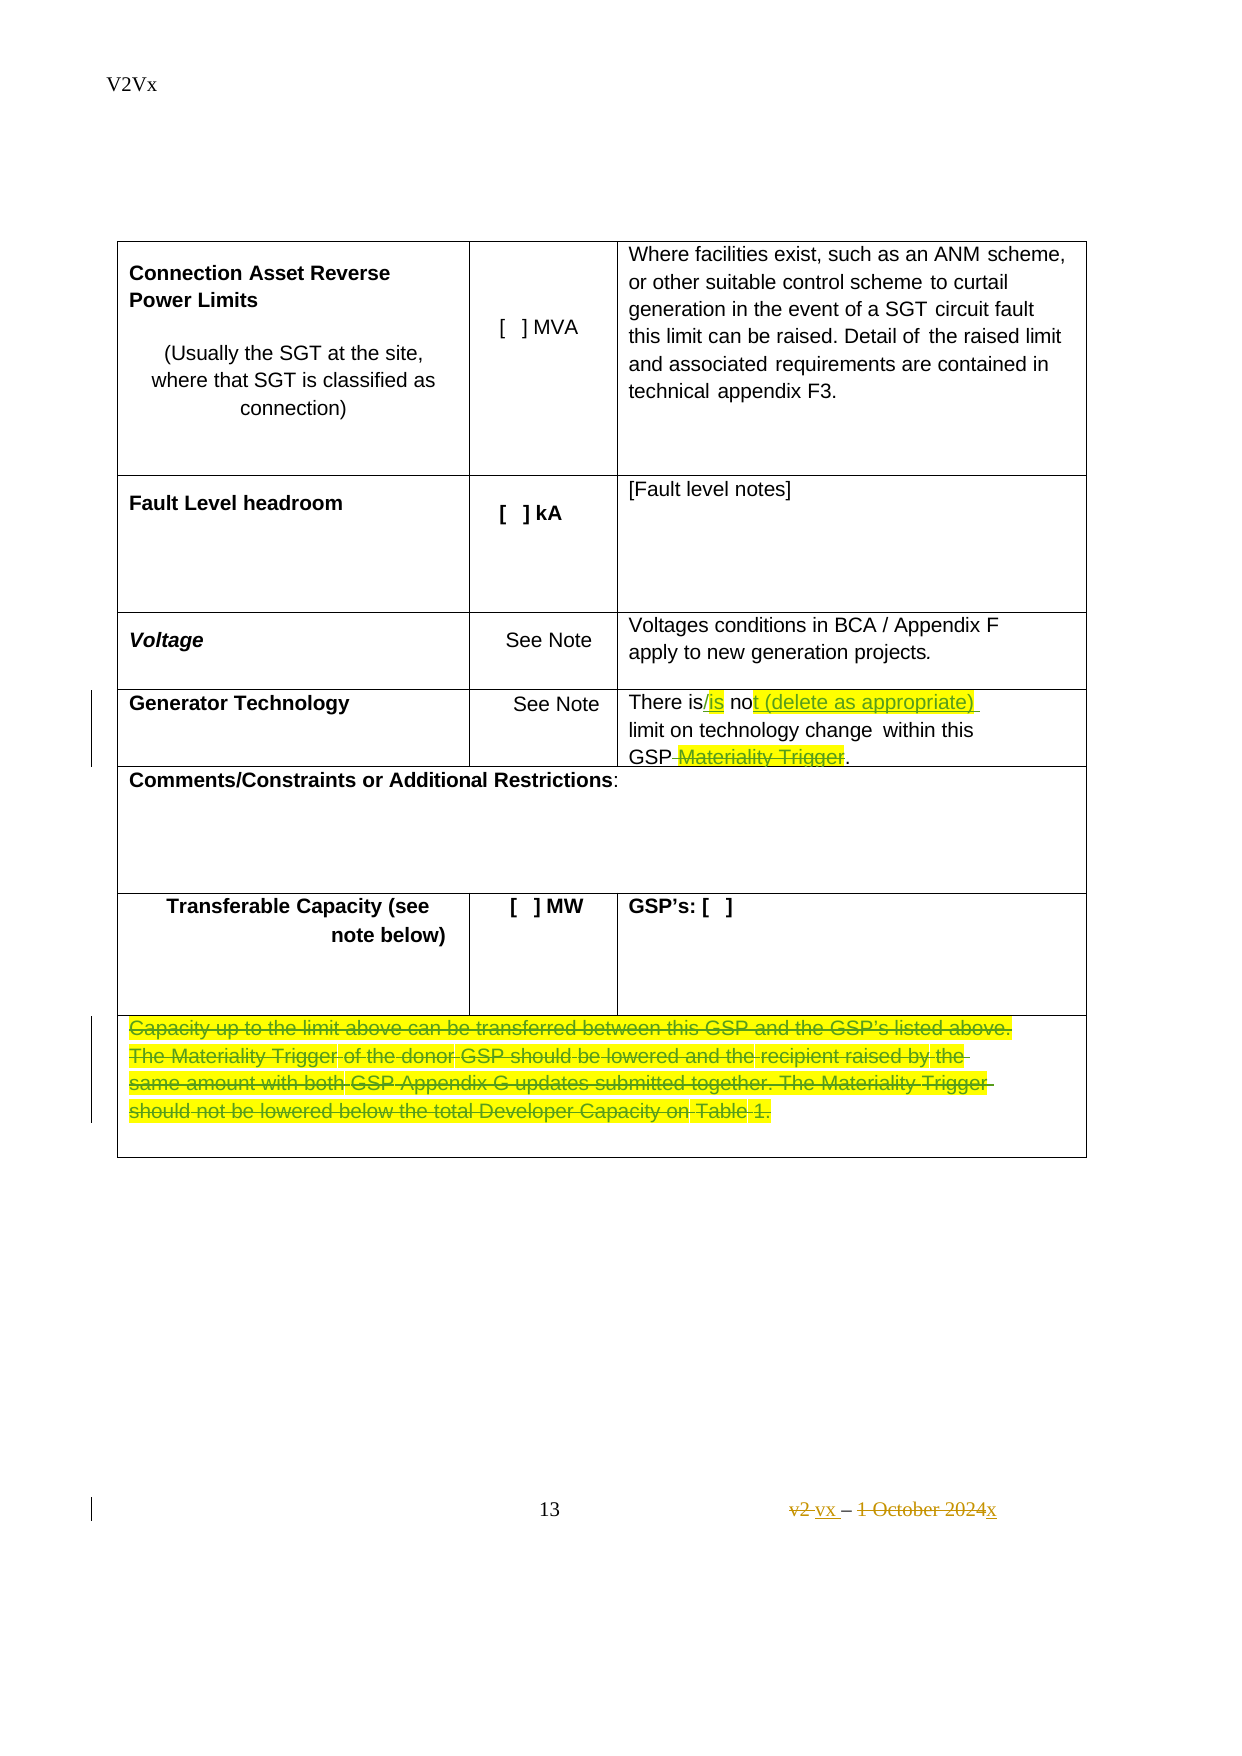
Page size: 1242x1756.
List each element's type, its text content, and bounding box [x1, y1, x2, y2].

table_cell GSP’s: [ ] [618, 894, 1086, 1015]
table_cell Voltages conditions in BCA / Appendix F apply to new generation projects. [618, 613, 1086, 689]
table_cell [118, 1016, 1086, 1157]
table_header Connection Asset Reverse Power Limits (Usually the SGT at the site, where that SGT is classified as connection) [118, 242, 469, 475]
table_cell Comments/Constraints or Additional Restrictions: [118, 767, 1086, 892]
table_cell Voltage [118, 613, 469, 689]
table_header [ ] MVA [470, 242, 617, 475]
table_header Where facilities exist, such as an ANM scheme, or other suitable control scheme to curtail generation in the event of a SGT circuit fault this limit can be raised. Detail of the raised limit and associated requirements are contained in technical appendix F3. [618, 242, 1086, 475]
table_cell Transferable Capacity (see note below) [118, 894, 469, 1015]
table_cell Generator Technology [118, 690, 469, 766]
table_cell [Fault level notes] [618, 476, 1086, 612]
table_cell See Note [470, 690, 617, 766]
table_cell See Note [470, 613, 617, 689]
table_cell [ ] kA [470, 476, 617, 612]
table_cell There is no limit on technology change within this GSP. [618, 690, 1086, 766]
table_cell Fault Level headroom [118, 476, 469, 612]
table_cell [ ] MW [470, 894, 617, 1015]
